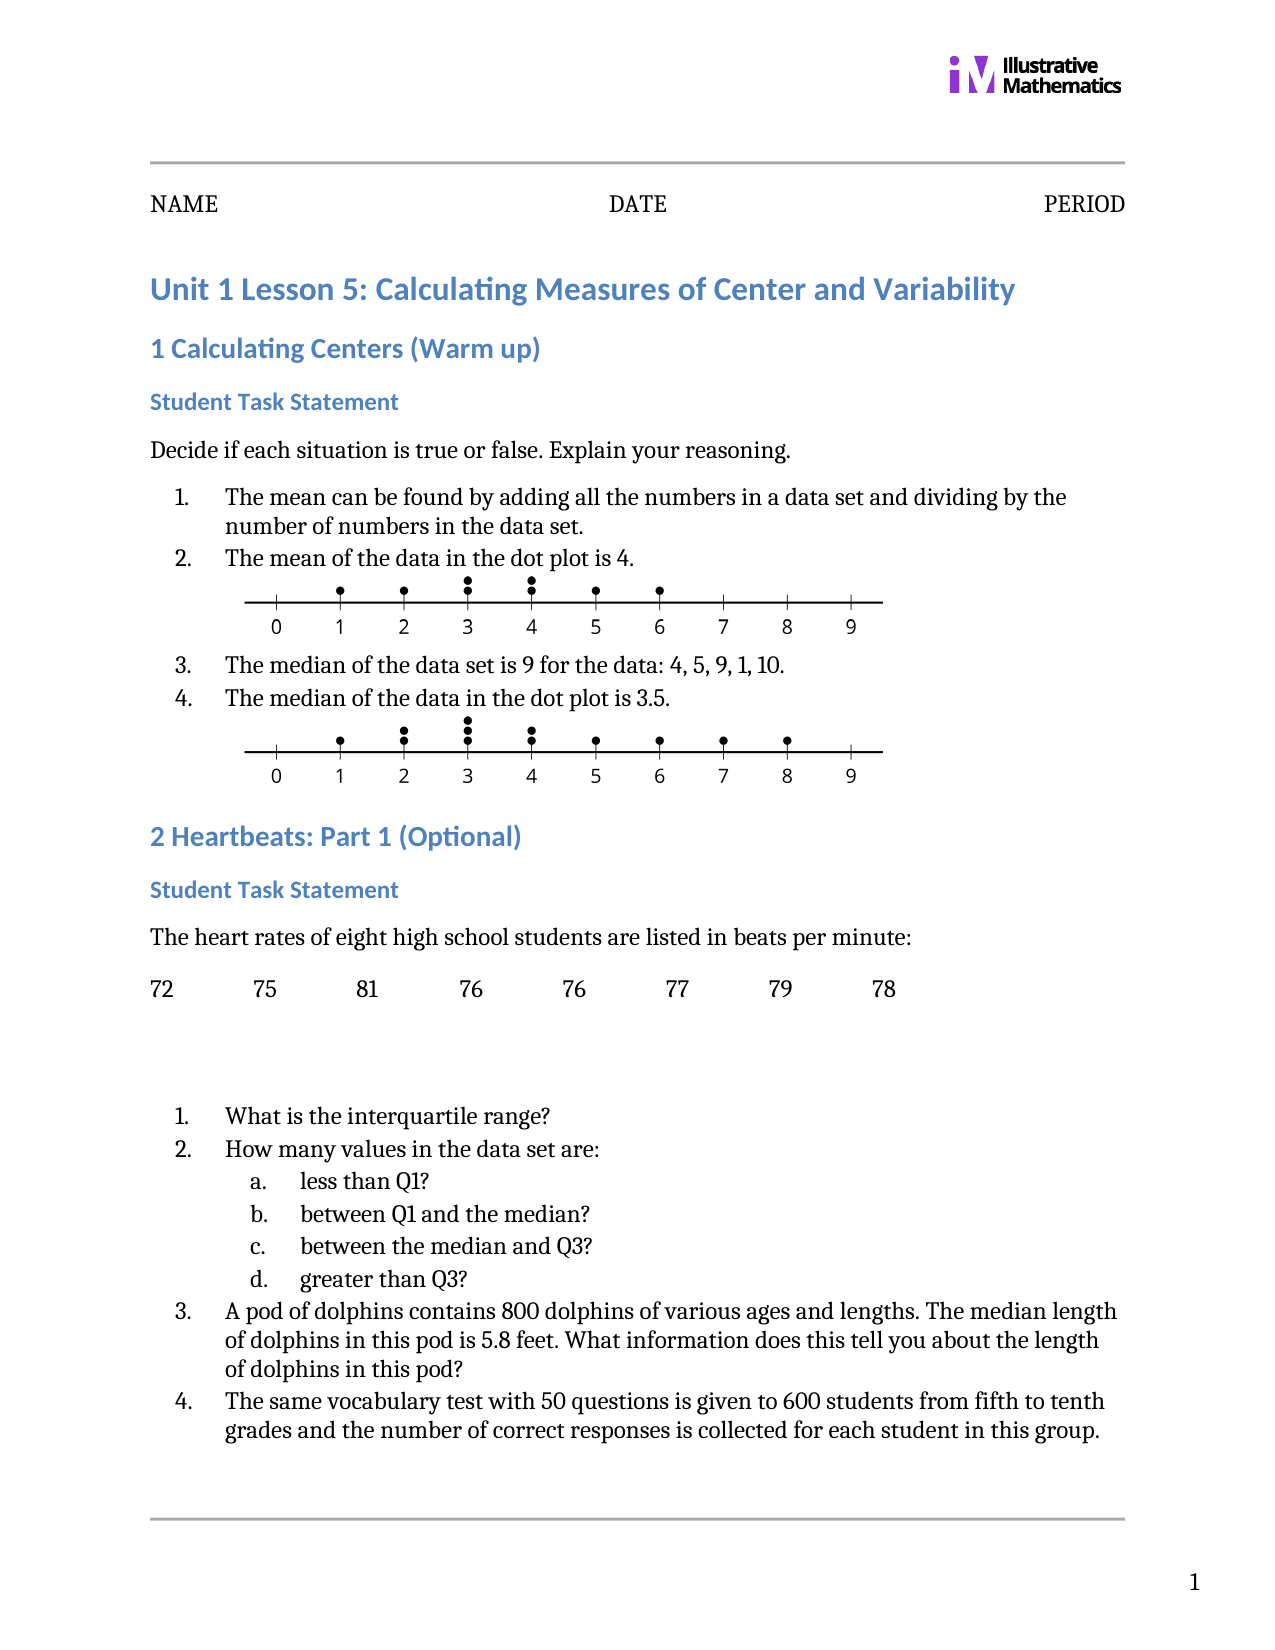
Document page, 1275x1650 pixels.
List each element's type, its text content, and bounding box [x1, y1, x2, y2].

table_header 75 [242, 971, 345, 1007]
picture [949, 55, 1121, 93]
list between Q1 and the median? [250, 1199, 1125, 1228]
list greater than Q3? [250, 1264, 1125, 1293]
table_header 78 [861, 971, 964, 1007]
subtitle Student Task Statement [150, 874, 1125, 904]
list The median of the data in the dot plot is 3.5. [175, 684, 1125, 712]
table_header 76 [551, 971, 654, 1007]
table_header 72 [139, 971, 242, 1007]
picture [243, 716, 884, 791]
table_header 79 [758, 971, 861, 1007]
list less than Q1? [250, 1167, 1125, 1196]
subtitle Unit 1 Lesson 5: Calculating Measures of Center and Variability [150, 268, 1125, 309]
table_header 81 [345, 971, 448, 1007]
table_header 77 [654, 971, 757, 1007]
text Decide if each situation is true or false. Explain your reasoning. [150, 436, 1125, 464]
list between the median and Q3? [250, 1232, 1125, 1261]
list What is the interquartile range? [175, 1102, 1125, 1131]
list How many values in the data set are: [175, 1134, 1125, 1163]
subtitle 1 Calculating Centers (Warm up) [150, 330, 1125, 366]
table_header 76 [448, 971, 551, 1007]
list The mean of the data in the dot plot is 4. [175, 544, 1125, 573]
list A pod of dolphins contains 800 dolphins of various ages and lengths. The median length of dolphins in this pod is 5.8 feet. What information does this tell you about the length of dolphins in this pod? [175, 1297, 1125, 1383]
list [175, 1387, 1125, 1444]
subtitle Student Task Statement [150, 386, 1125, 417]
subtitle 2 Heartbeats: Part 1 (Optional) [150, 818, 1125, 853]
text The heart rates of eight high school students are listed in beats per minute: [150, 923, 1125, 952]
picture [243, 576, 884, 642]
list The mean can be found by adding all the numbers in a data set and dividing by the number of numbers in the data set. [175, 483, 1125, 541]
list The median of the data set is 9 for the data: 4, 5, 9, 1, 10. [175, 651, 1125, 680]
